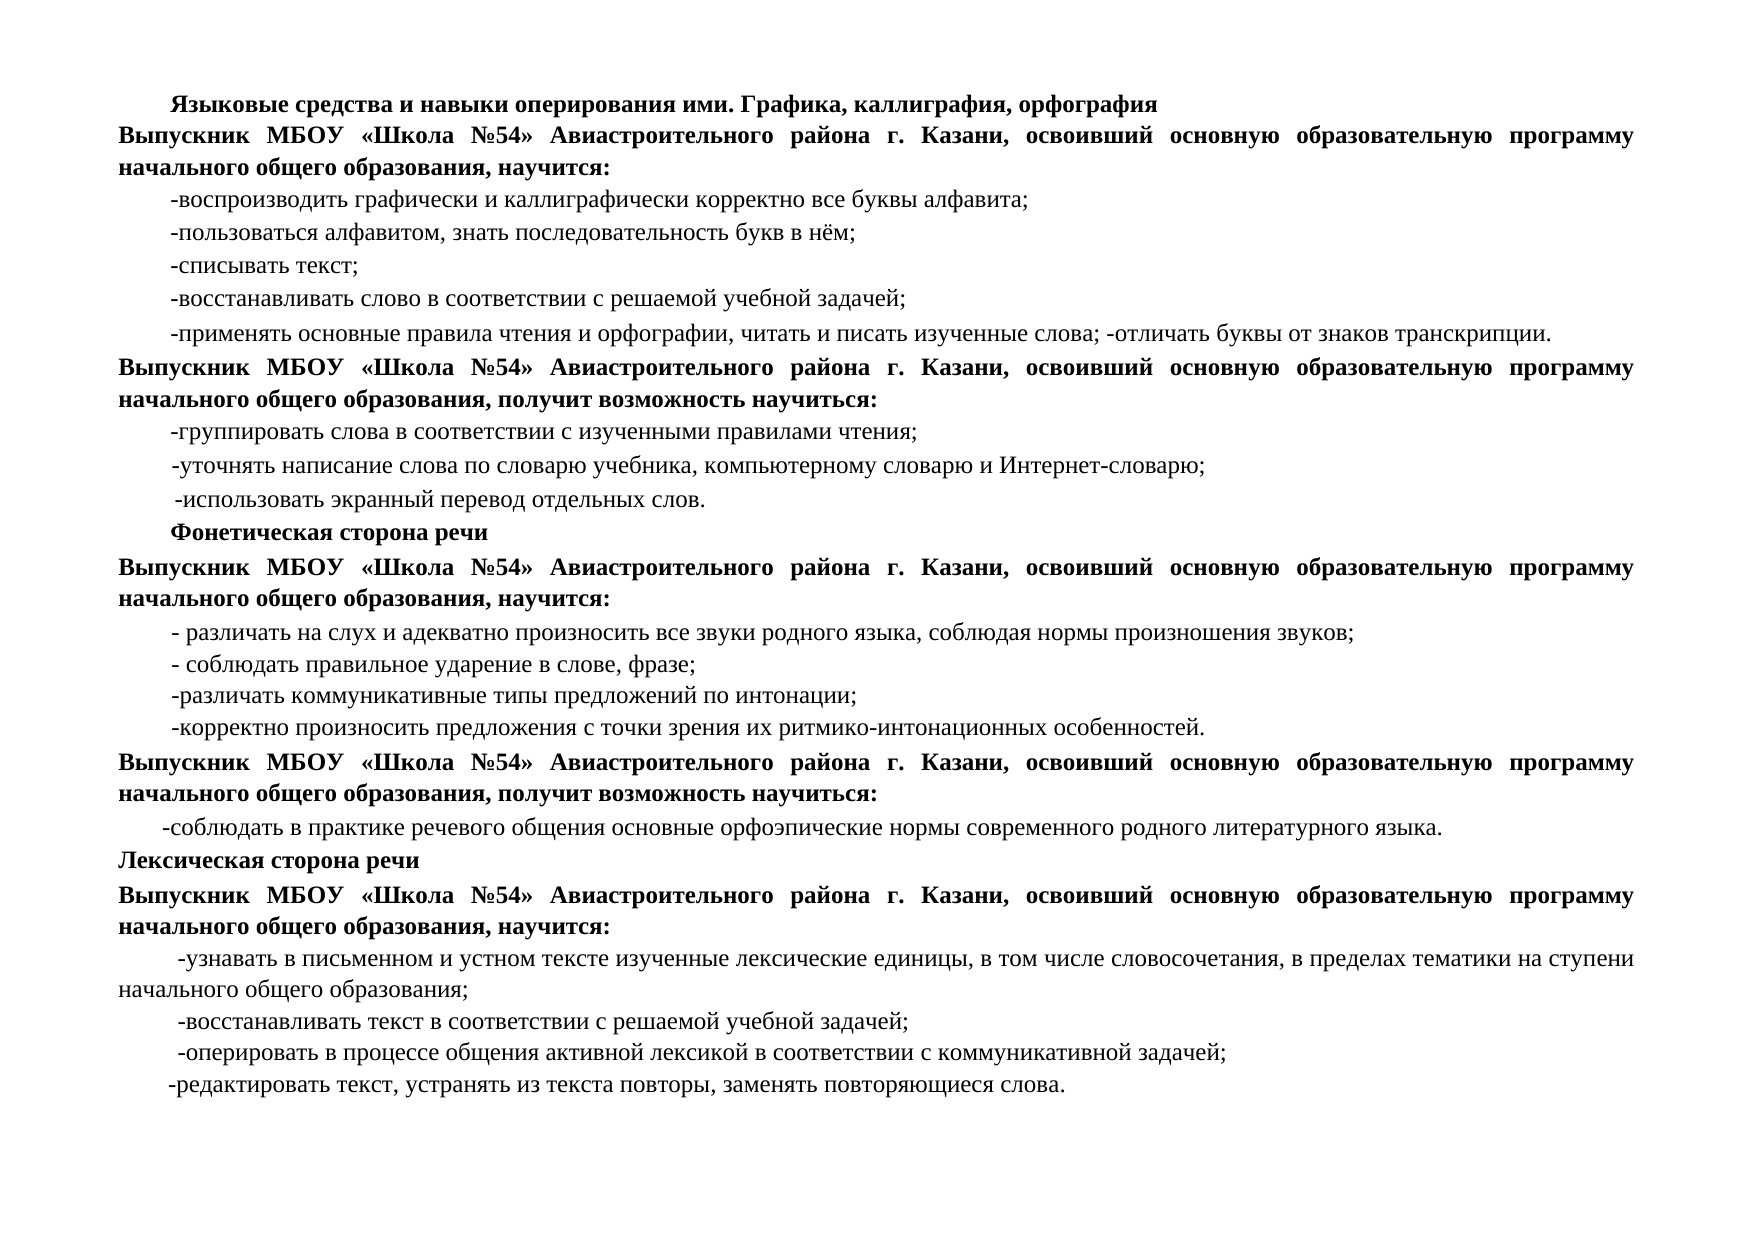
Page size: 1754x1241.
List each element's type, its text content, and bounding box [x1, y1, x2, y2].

text -пользоваться алфавитом, знать последовательность букв в нём; [170, 217, 1636, 246]
text -использовать экранный перевод отдельных слов. [174, 484, 1636, 513]
text Выпускник МБОУ «Школа №54» Авиастроительного района г. Казани, освоивший основную образовательную программу начального общего образования, научится: [118, 552, 1636, 612]
list -восстанавливать текст в соответствии с решаемой учебной задачей; [118, 1006, 1636, 1035]
text Языковые средства и навыки оперирования ими. Графика, каллиграфия, орфография [170, 89, 1198, 117]
text - соблюдать правильное ударение в слове, фразе; [171, 649, 1636, 678]
text -корректно произносить предложения с точки зрения их ритмико-интонационных особенностей. [171, 712, 1636, 741]
text -группировать слова в соответствии с изученными правилами чтения; [170, 416, 1636, 445]
list -редактировать текст, устранять из текста повторы, заменять повторяющиеся слова. [118, 1069, 1636, 1098]
text Лексическая сторона речи [118, 845, 1636, 874]
text Выпускник МБОУ «Школа №54» Авиастроительного района г. Казани, освоивший основную образовательную программу начального общего образования, научится: [118, 880, 1636, 940]
text -соблюдать в практике речевого общения основные орфоэпические нормы современного родного литературного языка. [118, 812, 1561, 841]
text Фонетическая сторона речи [170, 517, 1636, 546]
list -оперировать в процессе общения активной лексикой в соответствии с коммуникативной задачей; [118, 1037, 1636, 1066]
text -применять основные правила чтения и орфографии, читать и писать изученные слова; -отличать буквы от знаков транскрипции. [170, 318, 1571, 346]
text -узнавать в письменном и устном тексте изученные лексические единицы, в том числе словосочетания, в пределах тематики на ступени начального общего образования; [118, 943, 1636, 1003]
text Выпускник МБОУ «Школа №54» Авиастроительного района г. Казани, освоивший основную образовательную программу начального общего образования, научится: [118, 120, 1636, 181]
text - различать на слух и адекватно произносить все звуки родного языка, соблюдая нормы произношения звуков; [171, 617, 1636, 646]
text -уточнять написание слова по словарю учебника, компьютерному словарю и Интернет-словарю; [118, 451, 1636, 479]
text -восстанавливать слово в соответствии с решаемой учебной задачей; [170, 283, 1636, 312]
text -списывать текст; [170, 250, 1636, 279]
text -воспроизводить графически и каллиграфически корректно все буквы алфавита; [170, 184, 1636, 213]
text -различать коммуникативные типы предложений по интонации; [171, 681, 1636, 709]
